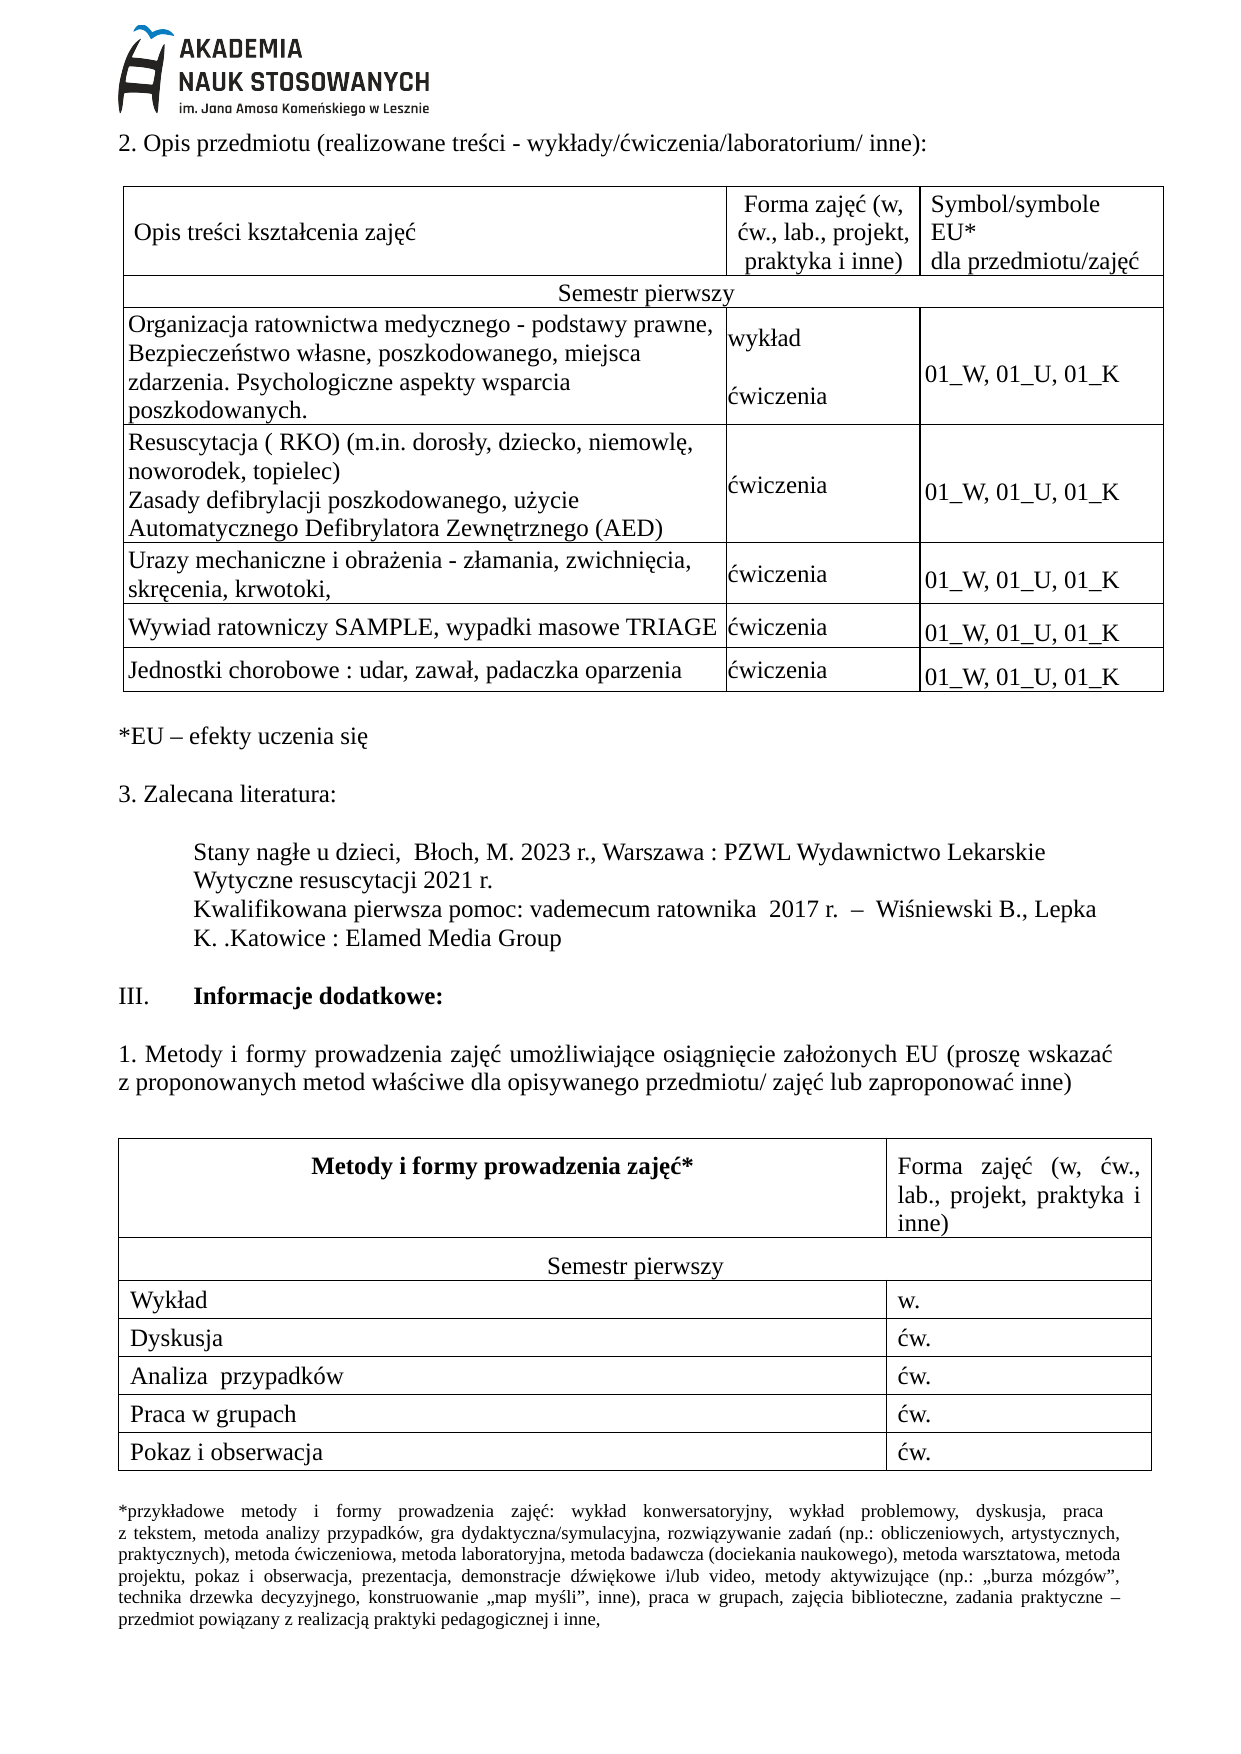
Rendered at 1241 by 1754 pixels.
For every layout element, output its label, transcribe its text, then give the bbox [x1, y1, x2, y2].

table_cell Urazy mechaniczne i obrażenia - złamania, zwichnięcia, skręcenia, krwotoki, [124, 543, 726, 602]
table_header Opis treści kształcenia zajęć [124, 187, 726, 275]
table_cell ćwiczenia [727, 604, 919, 647]
list Informacje dodatkowe: [118, 981, 1122, 1009]
table_cell Organizacja ratownictwa medycznego - podstawy prawne, Bezpieczeństwo własne, poszkodowanego, miejsca zdarzenia. Psychologiczne aspekty wsparcia poszkodowanych. [124, 308, 726, 424]
table_cell ćw. [887, 1395, 1151, 1432]
table_cell 01_W, 01_U, 01_K [921, 648, 1163, 691]
text *przykładowe metody i formy prowadzenia zajęć: wykład konwersatoryjny, wykład problemowy, dyskusja, praca z tekstem, metoda analizy przypadków, gra dydaktyczna/symulacyjna, rozwiązywanie zadań (np.: obliczeniowych, artystycznych, praktycznych), metoda ćwiczeniowa, metoda laboratoryjna, metoda badawcza (dociekania naukowego), metoda warsztatowa, metoda projektu, pokaz i obserwacja, prezentacja, demonstracje dźwiękowe i/lub video, metody aktywizujące (np.: „burza mózgów”, technika drzewka decyzyjnego, konstruowanie „map myśli”, inne), praca w grupach, zajęcia biblioteczne, zadania praktyczne – przedmiot powiązany z realizacją praktyki pedagogicznej i inne, [118, 1500, 1122, 1629]
table_cell ćwiczenia [727, 648, 919, 691]
table_cell ćwiczenia [727, 543, 919, 602]
table_header Metody i formy prowadzenia zajęć* [119, 1139, 886, 1237]
table_cell Jednostki chorobowe : udar, zawał, padaczka oparzenia [124, 648, 726, 691]
table_cell Praca w grupach [119, 1395, 886, 1432]
table_cell ćw. [887, 1433, 1151, 1470]
table_header Forma zajęć (w, ćw., lab., projekt, praktyka i inne) [887, 1139, 1151, 1237]
text 3. Zalecana literatura: [118, 779, 1122, 807]
table_cell Dyskusja [119, 1319, 886, 1356]
table_header Symbol/symbole EU* dla przedmiotu/zajęć [921, 187, 1163, 275]
table_cell 01_W, 01_U, 01_K [921, 308, 1163, 424]
text 2. Opis przedmiotu (realizowane treści - wykłady/ćwiczenia/laboratorium/ inne): [118, 128, 1122, 157]
text 1. Metody i formy prowadzenia zajęć umożliwiające osiągnięcie założonych EU (proszę wskazać z proponowanych metod właściwe dla opisywanego przedmiotu/ zajęć lub zaproponować inne) [118, 1039, 1122, 1096]
table_cell Wywiad ratowniczy SAMPLE, wypadki masowe TRIAGE [124, 604, 726, 647]
table_cell Semestr [119, 1238, 1151, 1279]
table_cell Resuscytacja ( RKO) (m.in. dorosły, dziecko, niemowlę, noworodek, topielec) Zasady defibrylacji poszkodowanego, użycie Automatycznego Defibrylatora Zewnętrznego (AED) [124, 425, 726, 542]
table_cell 01_W, 01_U, 01_K [921, 425, 1163, 542]
table_cell Wykład [119, 1281, 886, 1318]
table_header Forma zajęć (w, ćw., lab., projekt, praktyka i inne) [727, 187, 919, 275]
table_cell ćwiczenia [727, 425, 919, 542]
table_cell Semestr [124, 276, 1163, 307]
table_cell 01_W, 01_U, 01_K [921, 604, 1163, 647]
picture [118, 25, 429, 116]
table_cell wykład ćwiczenia [727, 308, 919, 424]
text Stany nagłe u dzieci, Błoch, M. 2023 r., Warszawa : PZWL Wydawnictwo Lekarskie Wytyczne resuscytacji 2021 r. Kwalifikowana pierwsza pomoc: vademecum ratownika 2017 r. – Wiśniewski B., Lepka K. .Katowice : Elamed Media Group [193, 837, 1122, 952]
table_cell Analiza przypadków [119, 1357, 886, 1394]
table_cell Pokaz i obserwacja [119, 1433, 886, 1470]
table_cell ćw. [887, 1319, 1151, 1356]
table_cell w. [887, 1281, 1151, 1318]
text *EU – efekty uczenia się [118, 721, 1122, 749]
table_cell 01_W, 01_U, 01_K [921, 543, 1163, 602]
table_cell ćw. [887, 1357, 1151, 1394]
